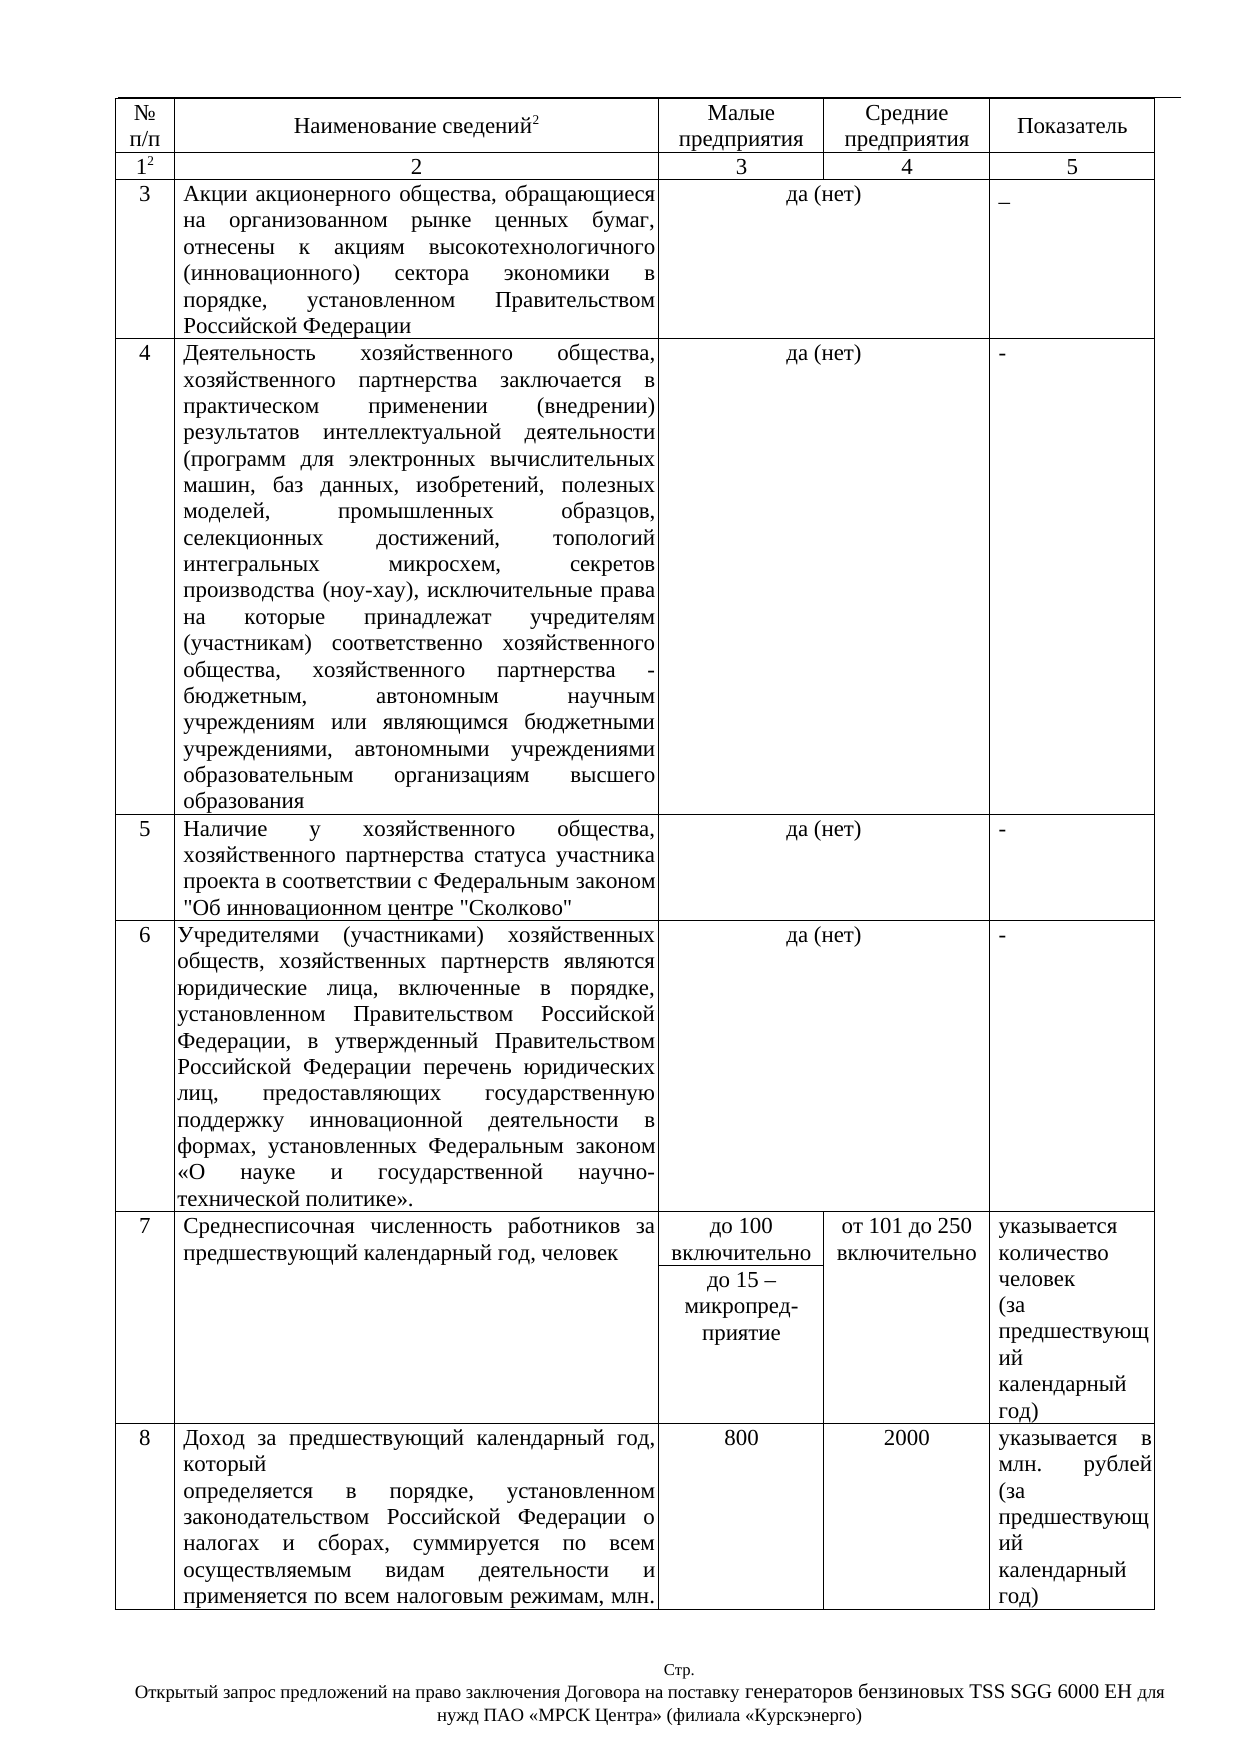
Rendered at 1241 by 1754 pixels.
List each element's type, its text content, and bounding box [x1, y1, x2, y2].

table_cell 800 [659, 1424, 823, 1608]
table_cell да (нет) [659, 921, 989, 1211]
table_cell от 101 до 250 включительно [824, 1212, 989, 1423]
table_cell 5 [116, 815, 174, 920]
table_cell да (нет) [659, 339, 989, 814]
table_cell Деятельность хозяйственного общества, хозяйственного партнерства заключается в практическом применении (внедрении) результатов интеллектуальной деятельности (программ для электронных вычислительных машин, баз данных, изобретений, полезных моделей, промышленных образцов, селекционных достижений, топологий интегральных микросхем, секретов производства (ноу-хау), исключительные права на которые принадлежат учредителям (участникам) соответственно хозяйственного общества, хозяйственного партнерства - бюджетным, автономным научным учреждениям или являющимся бюджетными учреждениями, автономными учреждениями образовательным организациям высшего образования [175, 339, 658, 814]
table_header Средние предприятия [824, 99, 989, 152]
table_header Малые предприятия [659, 99, 823, 152]
table_cell да (нет) [659, 180, 989, 338]
table_cell да (нет) [659, 815, 989, 920]
table_cell Среднесписочная численность работников за предшествующий календарный год, человек [175, 1212, 658, 1423]
table_header Наименование сведений2 [175, 99, 658, 152]
table_cell Акции акционерного общества, обращающиеся на организованном рынке ценных бумаг, отнесены к акциям высокотехнологичного (инновационного) сектора экономики в порядке, установленном Правительством Российской Федерации [175, 180, 658, 338]
table_cell 7 [116, 1212, 174, 1423]
table_cell 6 [116, 921, 174, 1211]
table_cell 3 [116, 180, 174, 338]
table_cell 12 [116, 153, 174, 179]
table_cell 2000 [824, 1424, 989, 1608]
table_cell до 100 включительно [659, 1212, 823, 1265]
table_cell - [990, 815, 1154, 920]
table_cell указывается в млн. рублей (за предшествующий календарный год) [990, 1424, 1154, 1608]
table_cell 8 [116, 1424, 174, 1608]
table_cell указывается количество человек (за предшествующий календарный год) [990, 1212, 1154, 1423]
table_cell 4 [116, 339, 174, 814]
table_cell Учредителями (участниками) хозяйственных обществ, хозяйственных партнерств являются юридические лица, включенные в порядке, установленном Правительством Российской Федерации, в утвержденный Правительством Российской Федерации перечень юридических лиц, предоставляющих государственную поддержку инновационной деятельности в формах, установленных Федеральным законом «О науке и государственной научно-технической политике». [175, 921, 658, 1211]
table_header Показатель [990, 99, 1154, 152]
table_cell _ [990, 180, 1154, 338]
table_cell Наличие у хозяйственного общества, хозяйственного партнерства статуса участника проекта в соответствии с Федеральным законом "Об инновационном центре "Сколково" [175, 815, 658, 920]
table_header № п/п [116, 99, 174, 152]
table_cell 3 [659, 153, 823, 179]
table_cell - [990, 339, 1154, 814]
table_cell 2 [175, 153, 658, 179]
table_cell - [990, 921, 1154, 1211]
table_cell до 15 – микропредприятие [659, 1266, 823, 1423]
table_cell 5 [990, 153, 1154, 179]
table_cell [175, 1424, 658, 1608]
table_cell 4 [824, 153, 989, 179]
